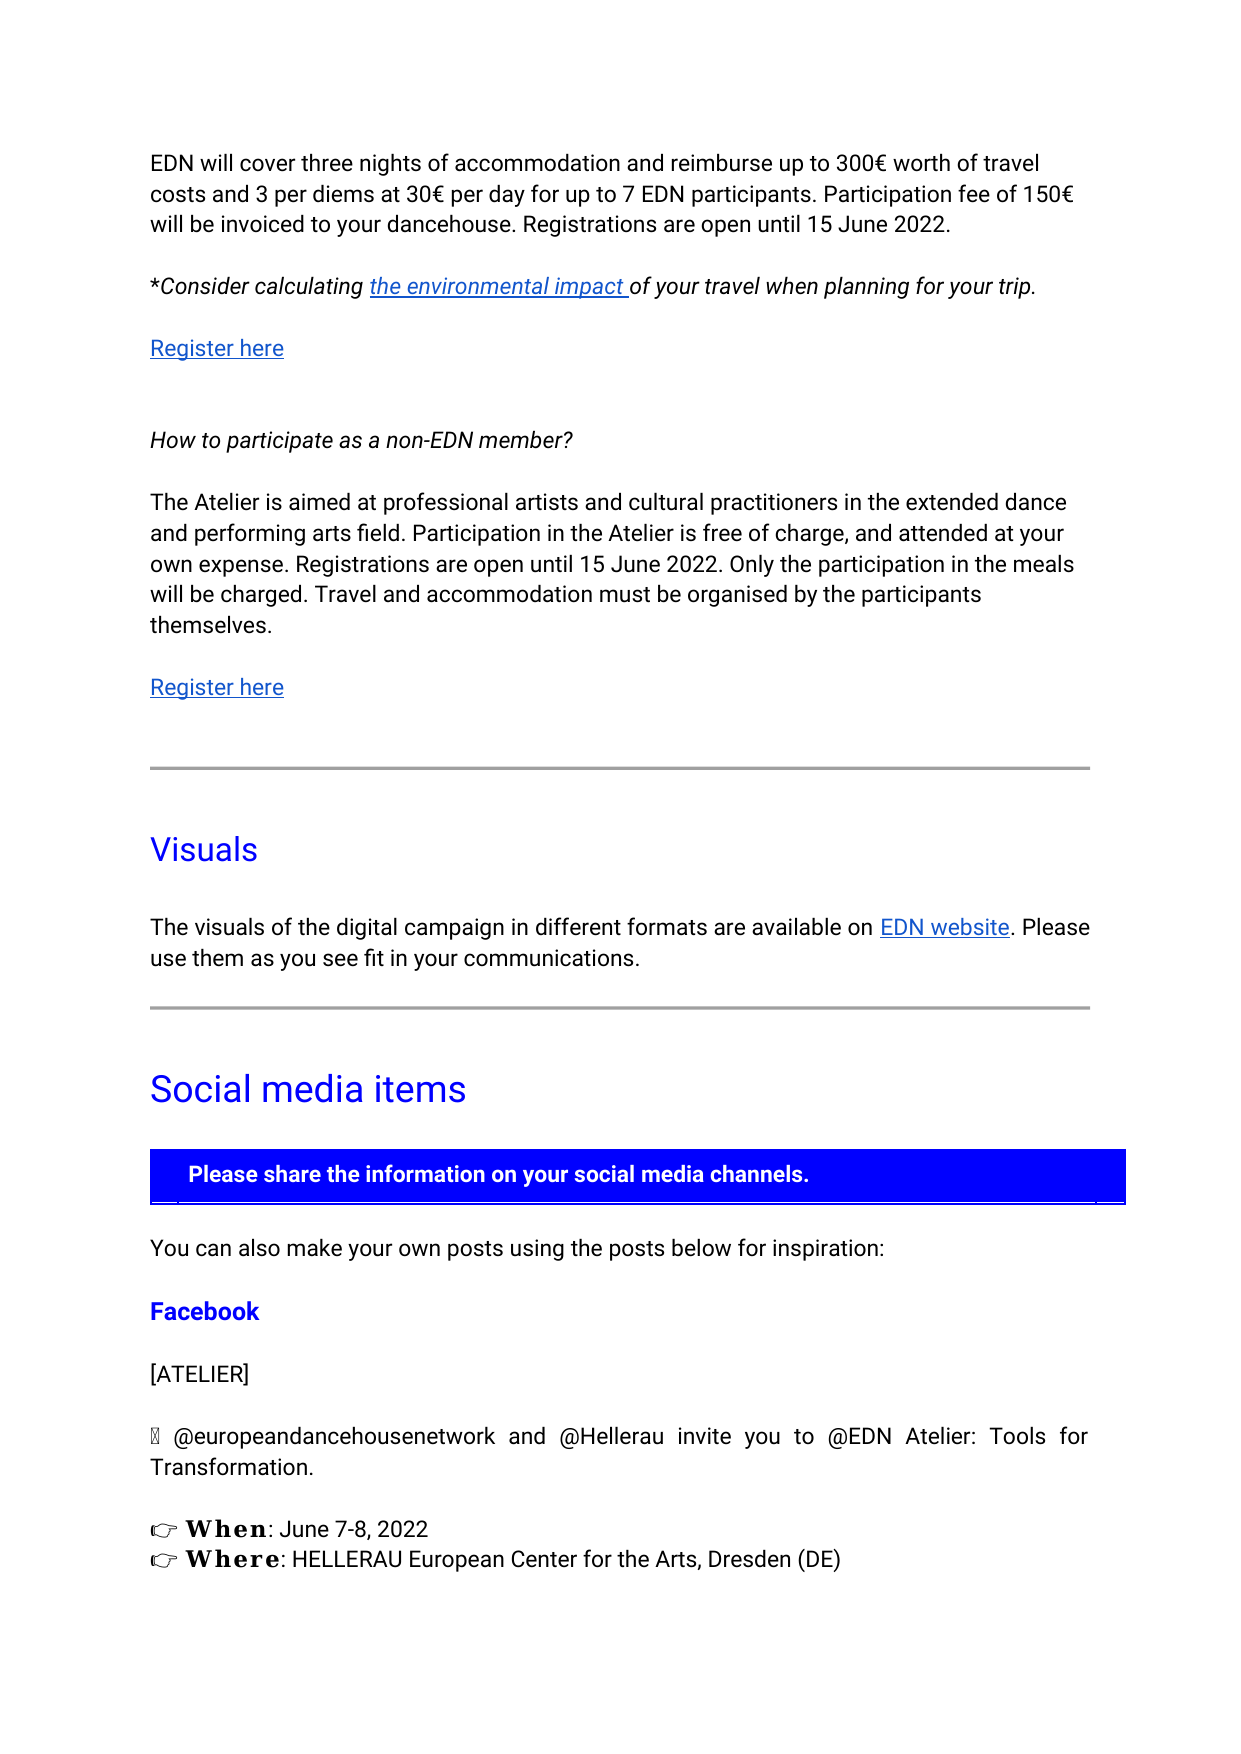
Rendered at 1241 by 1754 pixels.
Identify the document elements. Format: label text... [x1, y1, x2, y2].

table_header [1097, 1151, 1124, 1202]
text 📣 @europeandancehousenetwork and @Hellerau invite you to @EDN Atelier: Tools for Transformation. [150, 1423, 1090, 1481]
text EDN will cover three nights of accommodation and reimburse up to 300€ worth of travel costs and 3 per diems at 30€ per day for up to 7 EDN participants. Participation fee of 150€ will be invoiced to your dancehouse. Registrations are open until 15 June 2022. [150, 150, 1090, 238]
text 👉 𝐖𝐡𝐞𝐧: June 7-8, 2022 [150, 1516, 1090, 1543]
text Facebook [150, 1297, 1090, 1326]
text *Consider calculating the environmental impact of your travel when planning for your trip. [150, 273, 1090, 300]
text Social media items [150, 1067, 1090, 1111]
subtitle Visuals [150, 830, 1090, 869]
text Register here [150, 335, 1090, 362]
text The visuals of the digital campaign in different formats are available on EDN website. Please use them as you see fit in your communications. [150, 914, 1090, 972]
table_header Please share the information on your social media channels. [179, 1151, 1095, 1202]
text You can also make your own posts using the posts below for inspiration: [150, 1235, 1090, 1262]
table_header [152, 1151, 177, 1202]
text [ATELIER] [150, 1362, 1090, 1388]
text Register here [150, 674, 1090, 701]
text 👉 𝐖𝐡𝐞𝐫𝐞: HELLERAU European Center for the Arts, Dresden (DE) [150, 1547, 1090, 1573]
text The Atelier is aimed at professional artists and cultural practitioners in the extended dance and performing arts field. Participation in the Atelier is free of charge, and attended at your own expense. Registrations are open until 15 June 2022. Only the participation in the meals will be charged. Travel and accommodation must be organised by the participants themselves. [150, 489, 1090, 639]
text How to participate as a non-EDN member? [150, 427, 1090, 454]
